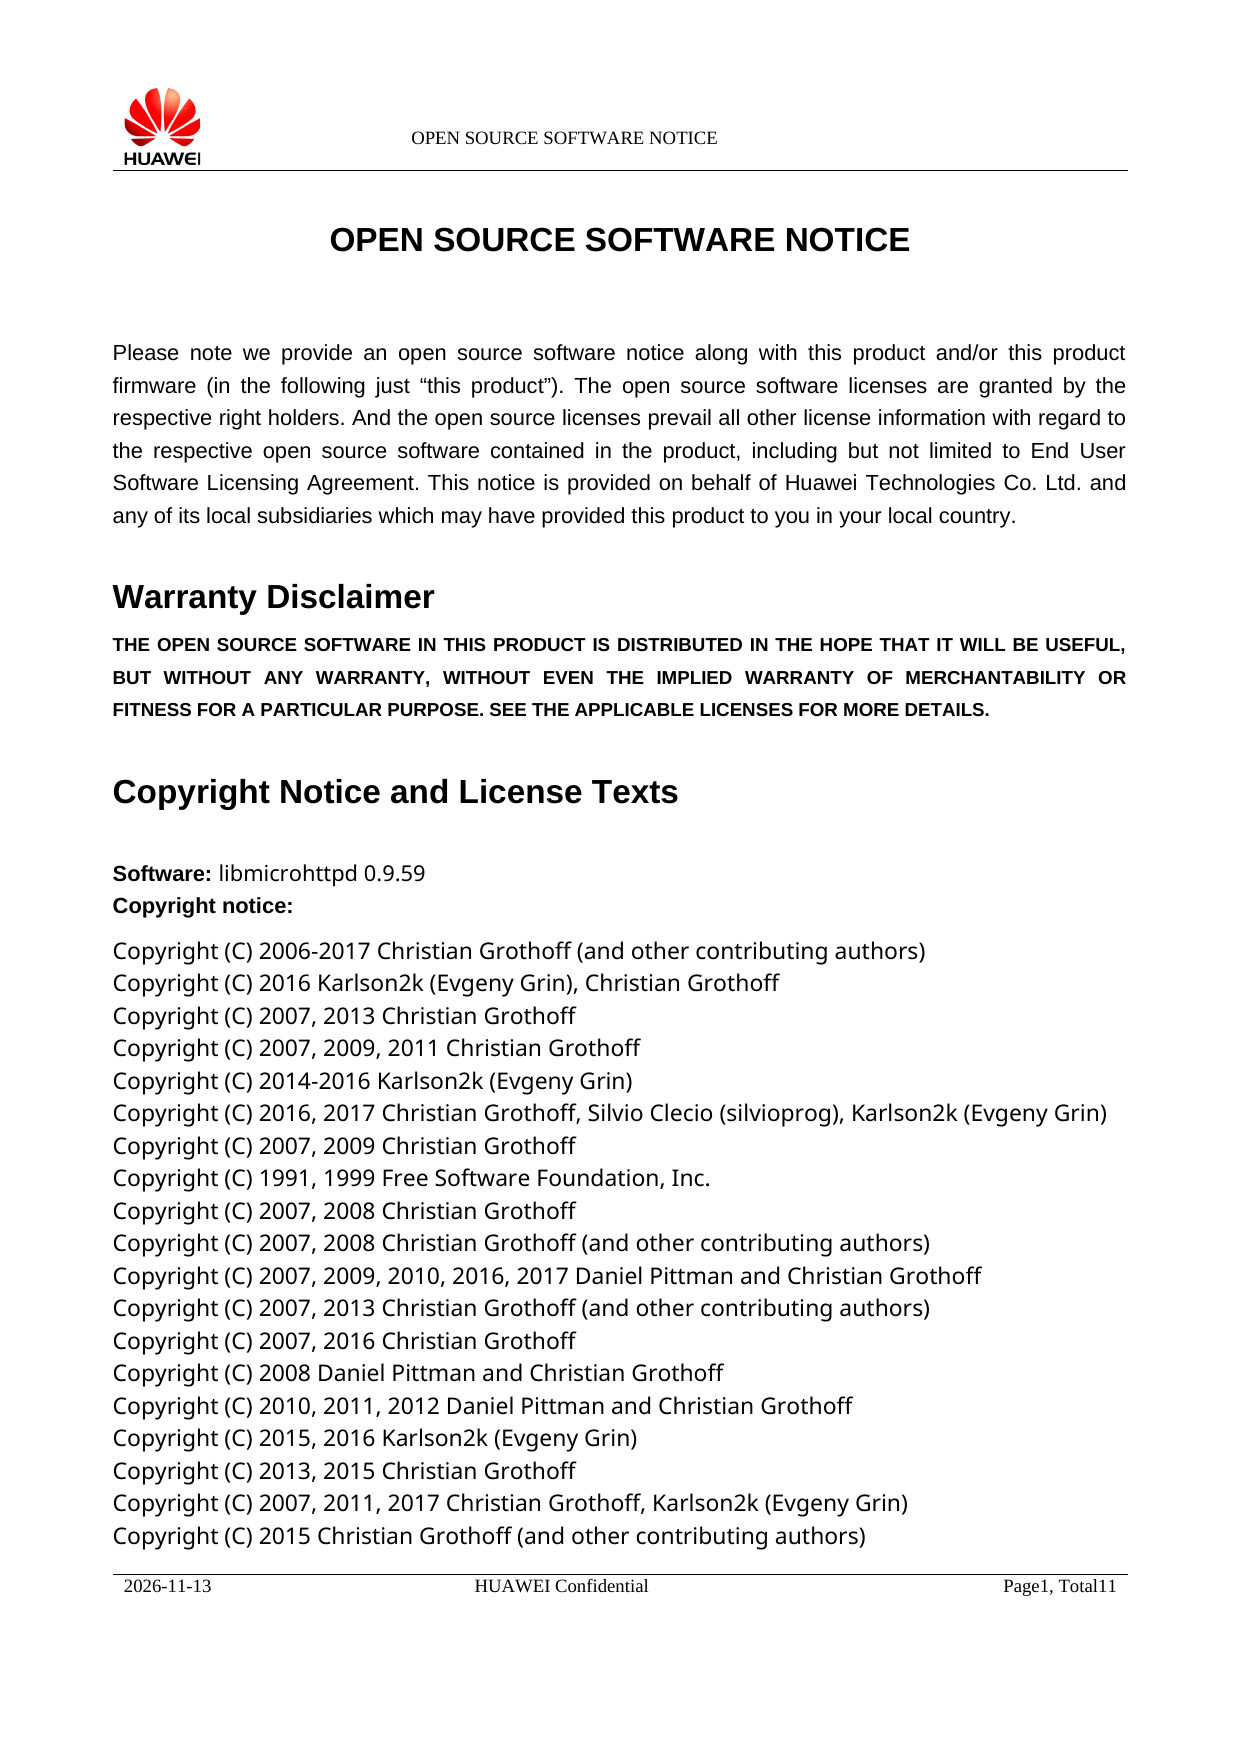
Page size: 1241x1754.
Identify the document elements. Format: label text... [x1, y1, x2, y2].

text OPEN SOURCE SOFTWARE NOTICE [112, 206, 1128, 271]
text Please note we provide an open source software notice along with this product and/or this product firmware (in the following just “this product”). The open source software licenses are granted by the respective right holders. And the open source licenses prevail all other license information with regard to the respective open source software contained in the product, including but not limited to End User Software Licensing Agreement. This notice is provided on behalf of Huawei Technologies Co. Ltd. and any of its local subsidiaries which may have provided this product to you in your local country. [112, 336, 1128, 531]
text Warranty Disclaimer [112, 564, 1128, 629]
picture [124, 88, 201, 165]
text Copyright notice: [112, 889, 1128, 921]
title Software: libmicrohttpd 0.9.59 [112, 856, 1128, 889]
text The open source software in this product is distributed in the hope that it will be useful, but WITHOUT ANY WARRANTY, without even the implied warranty of MERCHANTABILITY or FITNESS FOR A PARTICULAR PURPOSE. See the applicable licenses for more details. [112, 629, 1128, 726]
text Copyright Notice and License Texts [112, 759, 1128, 824]
